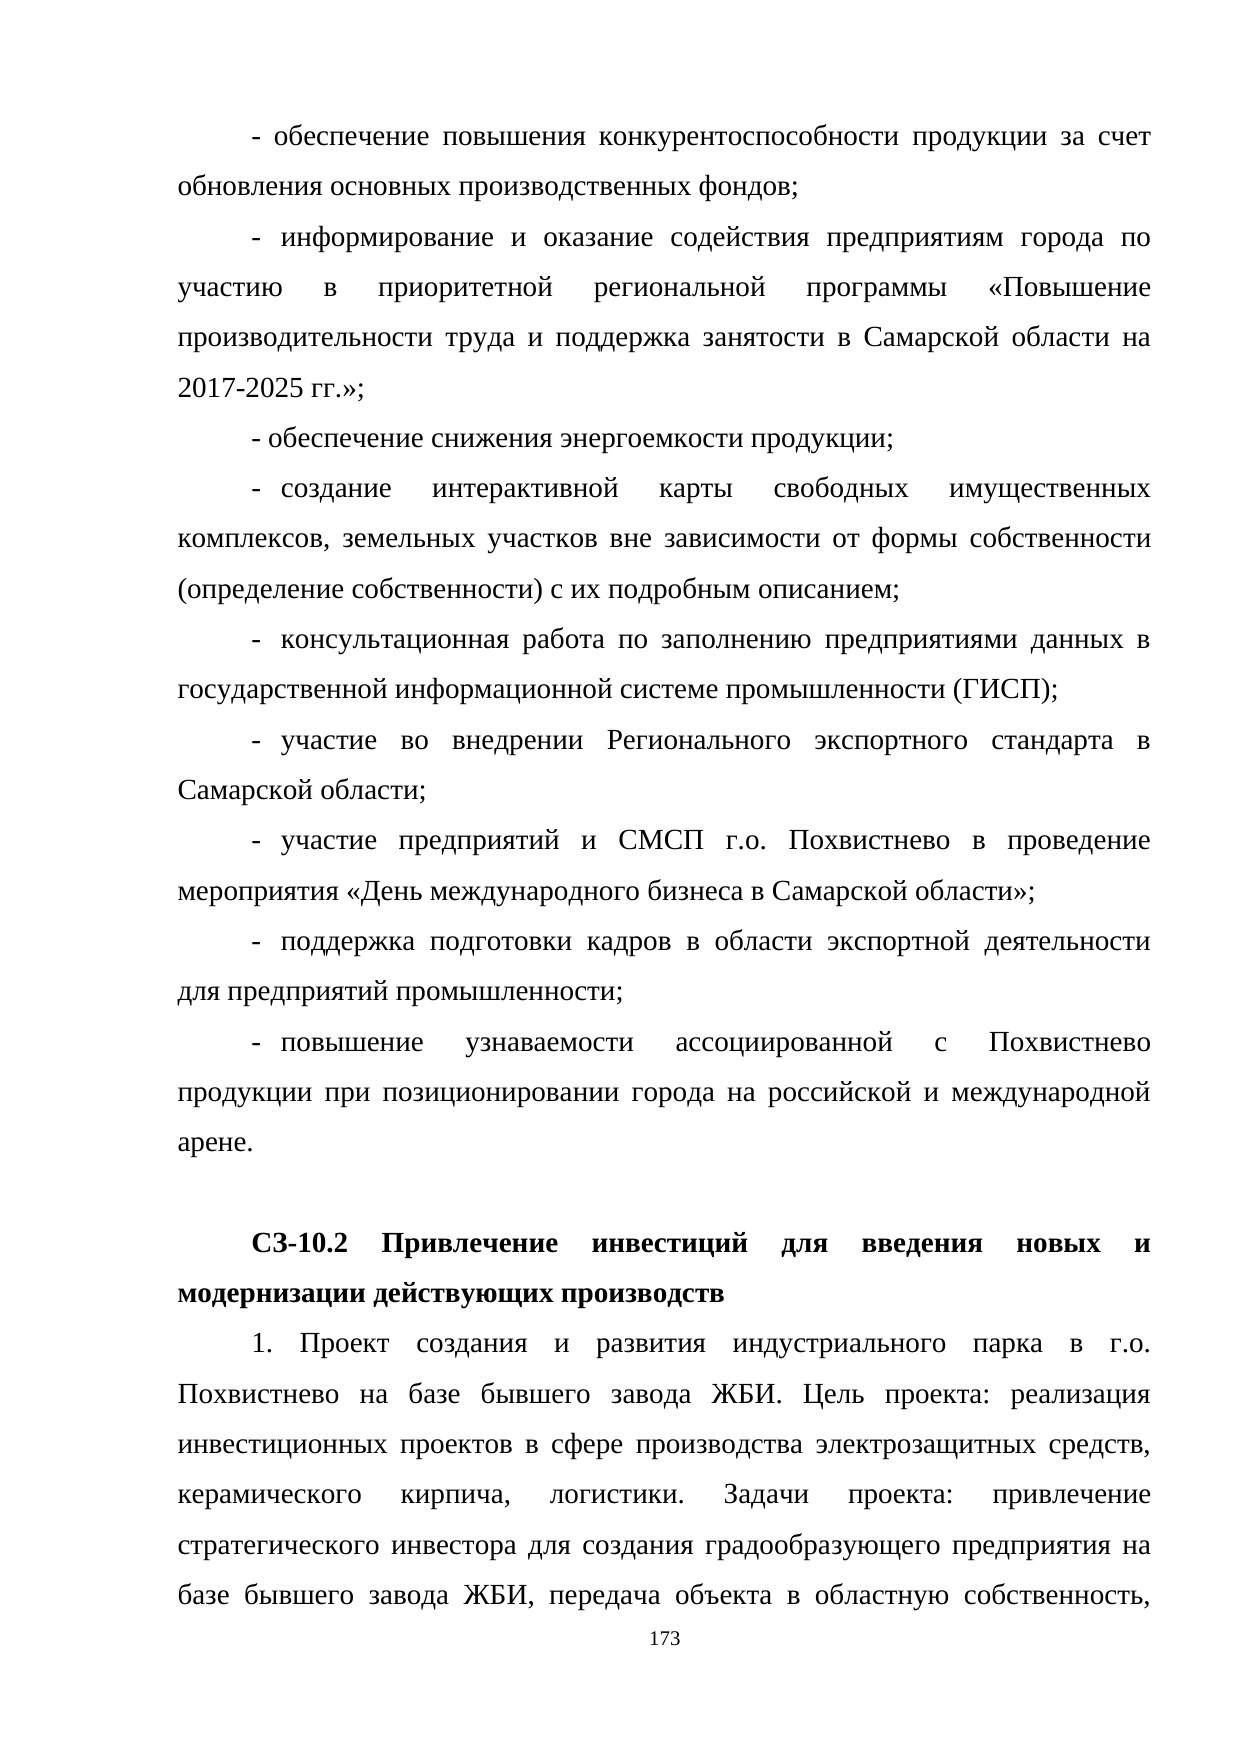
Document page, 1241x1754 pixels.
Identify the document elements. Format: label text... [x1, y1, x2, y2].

list участие предприятий и СМСП г.о. Похвистнево в проведение мероприятия «День международного бизнеса в Самарской области»; [177, 822, 1152, 906]
list повышение узнаваемости ассоциированной с Похвистнево продукции при позиционировании города на российской и международной арене. [177, 1024, 1152, 1158]
list консультационная работа по заполнению предприятиями данных в государственной информационной системе промышленности (ГИСП); [177, 621, 1152, 705]
text - обеспечение повышения конкурентоспособности продукции за счет обновления основных производственных фондов; [177, 118, 1152, 202]
list участие во внедрении Регионального экспортного стандарта в Самарской области; [177, 722, 1152, 806]
list поддержка подготовки кадров в области экспортной деятельности для предприятий промышленности; [177, 923, 1152, 1007]
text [177, 1326, 1152, 1611]
text - обеспечение снижения энергоемкости продукции; [177, 420, 1152, 453]
list создание интерактивной карты свободных имущественных комплексов, земельных участков вне зависимости от формы собственности (определение собственности) с их подробным описанием; [177, 470, 1152, 604]
list информирование и оказание содействия предприятиям города по участию в приоритетной региональной программы «Повышение производительности труда и поддержка занятости в Самарской области на 2017-2025 гг.»; [177, 219, 1152, 403]
text СЗ-10.2 Привлечение инвестиций для введения новых и модернизации действующих производств [177, 1225, 1152, 1309]
